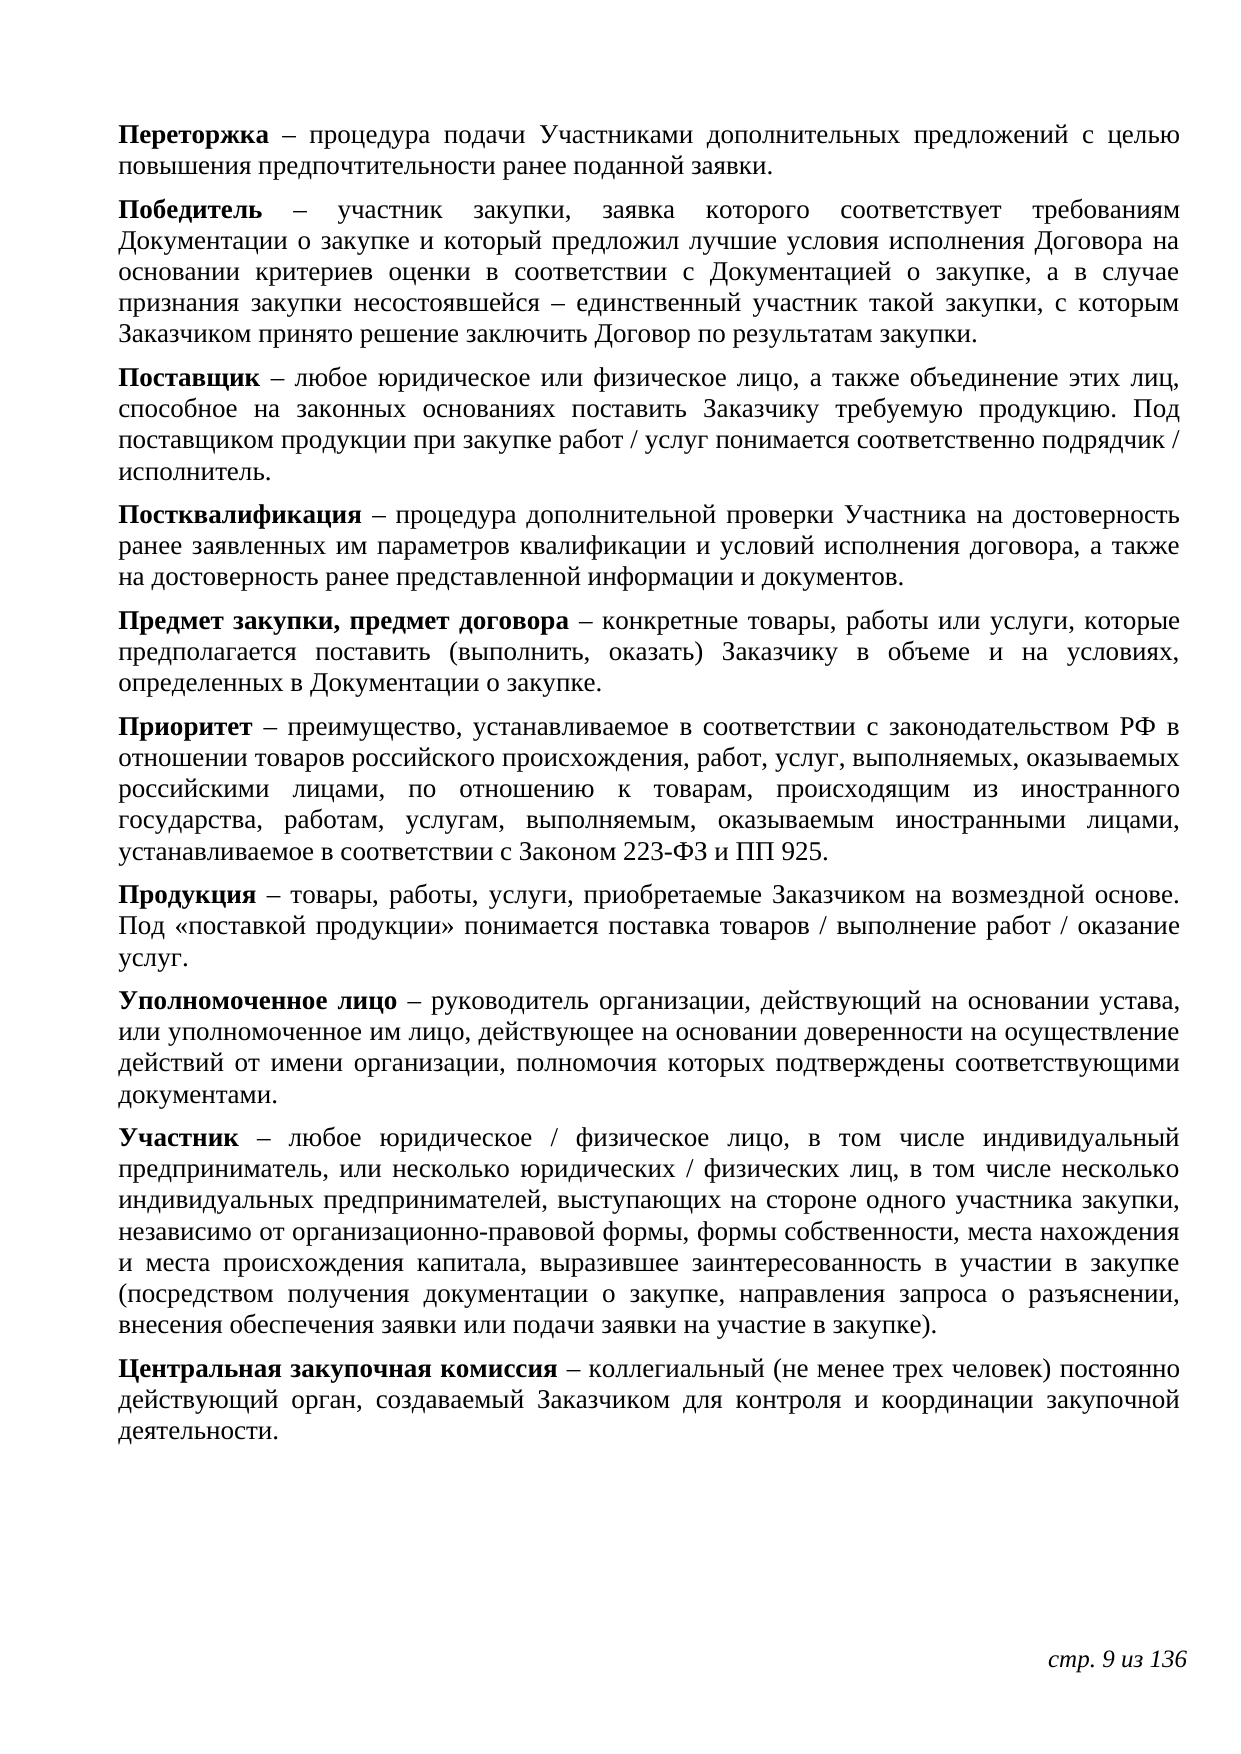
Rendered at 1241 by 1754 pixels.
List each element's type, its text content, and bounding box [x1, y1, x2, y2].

text Постквалификация – процедура дополнительной проверки Участника на достоверность ранее заявленных им параметров квалификации и условий исполнения договора, а также на достоверность ранее представленной информации и документов. [118, 498, 1181, 592]
text Уполномоченное лицо – руководитель организации, действующий на основании устава, или уполномоченное им лицо, действующее на основании доверенности на осуществление действий от имени организации, полномочия которых подтверждены соответствующими документами. [118, 984, 1181, 1109]
text Продукция – товары, работы, услуги, приобретаемые Заказчиком на возмездной основе. Под «поставкой продукции» понимается поставка товаров / выполнение работ / оказание услуг. [118, 878, 1181, 972]
text Центральная закупочная комиссия – коллегиальный (не менее трех человек) постоянно действующий орган, создаваемый Заказчиком для контроля и координации закупочной деятельности. [118, 1352, 1181, 1445]
text Поставщик – любое юридическое или физическое лицо, а также объединение этих лиц, способное на законных основаниях поставить Заказчику требуемую продукцию. Под поставщиком продукции при закупке работ / услуг понимается соответственно подрядчик / исполнитель. [118, 361, 1181, 486]
text Победитель – участник закупки, заявка которого соответствует требованиям Документации о закупке и который предложил лучшие условия исполнения Договора на основании критериев оценки в соответствии с Документацией о закупке, а в случае признания закупки несостоявшейся – единственный участник такой закупки, с которым Заказчиком принято решение заключить Договор по результатам закупки. [118, 193, 1181, 349]
text Участник – любое юридическое / физическое лицо, в том числе индивидуальный предприниматель, или несколько юридических / физических лиц, в том числе несколько индивидуальных предпринимателей, выступающих на стороне одного участника закупки, независимо от организационно-правовой формы, формы собственности, места нахождения и места происхождения капитала, выразившее заинтересованность в участии в закупке (посредством получения документации о закупке, направления запроса о разъяснении, внесения обеспечения заявки или подачи заявки на участие в закупке). [118, 1121, 1181, 1339]
text Приоритет – преимущество, устанавливаемое в соответствии с законодательством РФ в отношении товаров российского происхождения, работ, услуг, выполняемых, оказываемых российскими лицами, по отношению к товарам, происходящим из иностранного государства, работам, услугам, выполняемым, оказываемым иностранными лицами, устанавливаемое в соответствии с Законом 223-ФЗ и ПП 925. [118, 710, 1181, 866]
text Переторжка – процедура подачи Участниками дополнительных предложений с целью повышения предпочтительности ранее поданной заявки. [118, 118, 1181, 180]
text Предмет закупки, предмет договора – конкретные товары, работы или услуги, которые предполагается поставить (выполнить, оказать) Заказчику в объеме и на условиях, определенных в Документации о закупке. [118, 604, 1181, 698]
